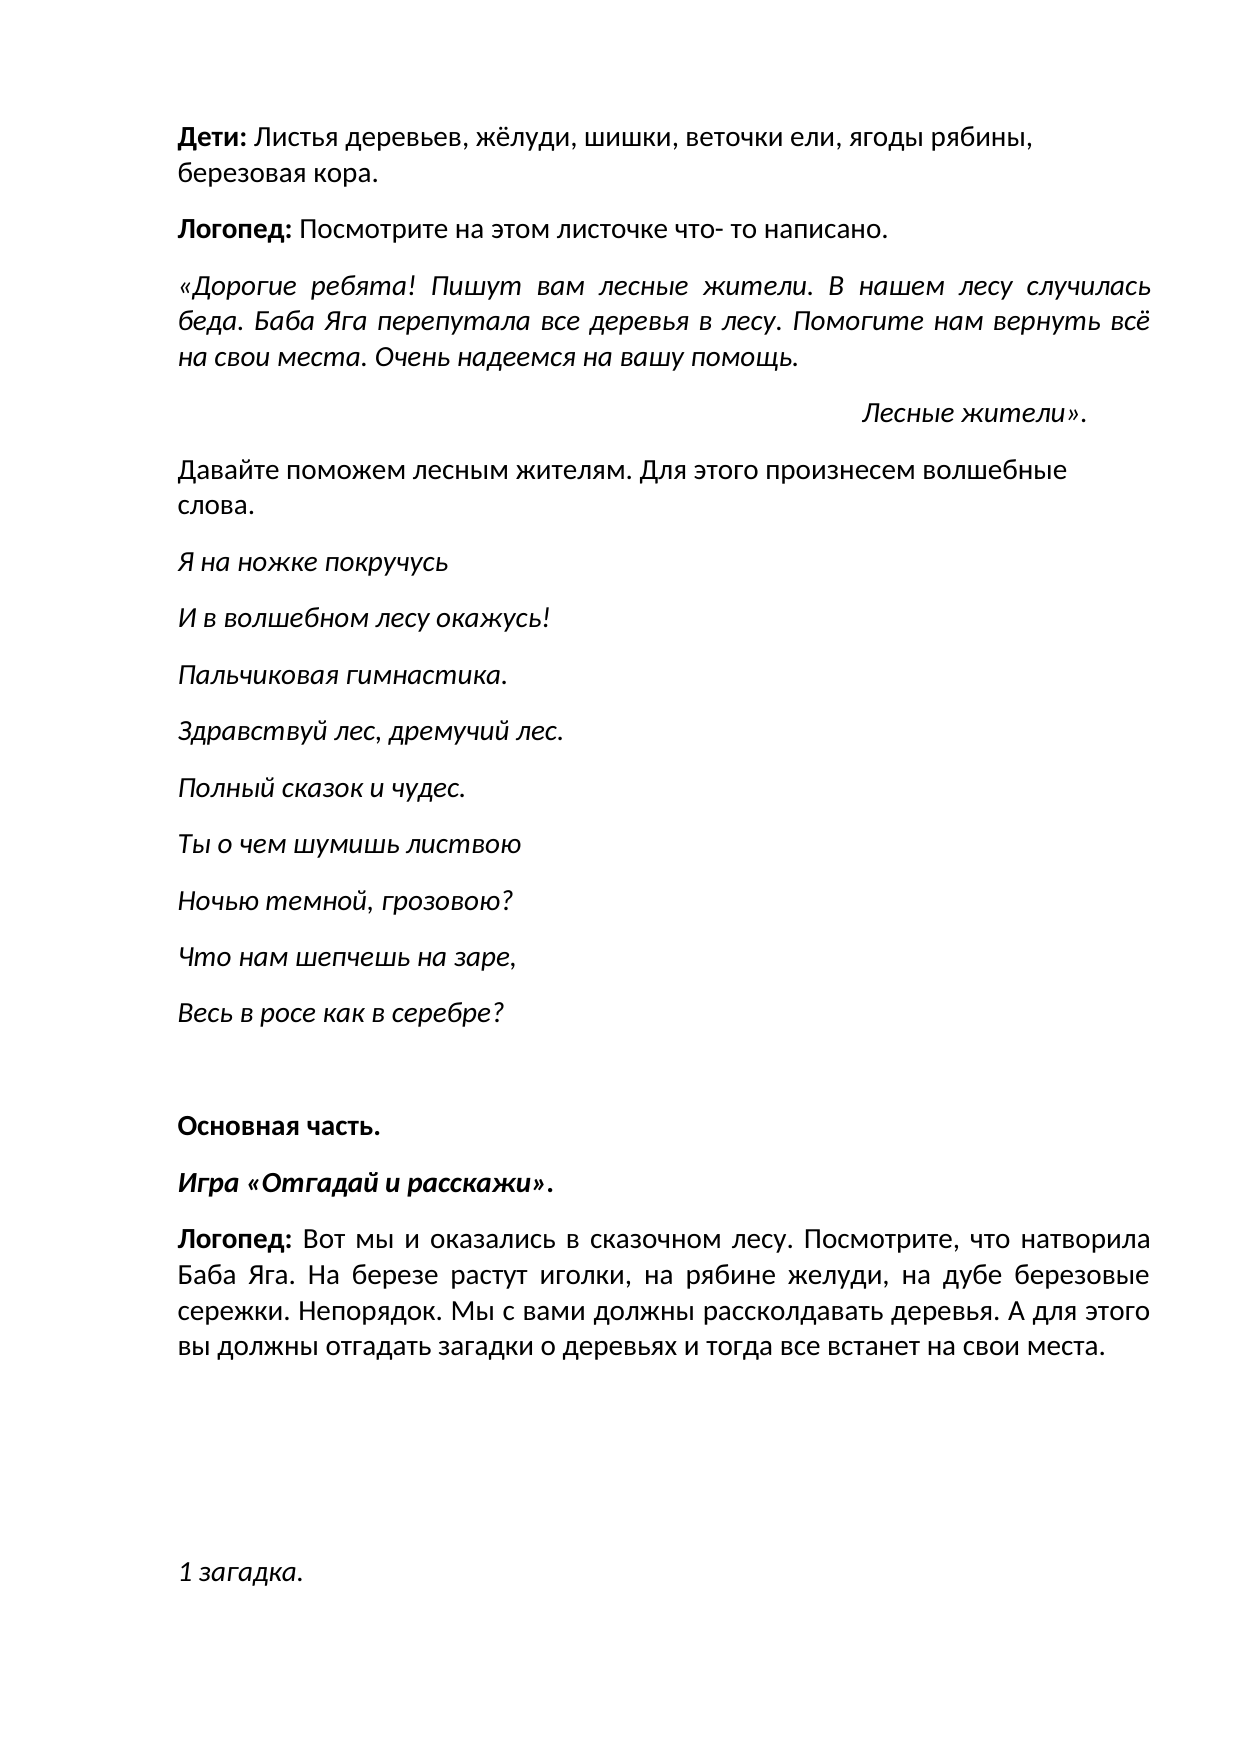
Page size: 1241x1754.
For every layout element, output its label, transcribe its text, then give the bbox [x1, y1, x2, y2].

text Пальчиковая гимнастика. [177, 656, 1152, 691]
text «Дорогие ребята! Пишут вам лесные жители. В нашем лесу случилась беда. Баба Яга перепутала все деревья в лесу. Помогите нам вернуть всё на свои места. Очень надеемся на вашу помощь. [177, 267, 1152, 373]
text Игра «Отгадай и расскажи». [177, 1164, 1152, 1199]
text Я на ножке покручусь [177, 543, 1152, 578]
text Дети: Листья деревьев, жёлуди, шишки, веточки ели, ягоды рябины, березовая кора. [177, 118, 1152, 189]
text Основная часть. [177, 1107, 1152, 1143]
text Весь в росе как в серебре? [177, 994, 1152, 1030]
text И в волшебном лесу окажусь! [177, 599, 1152, 635]
text Здравствуй лес, дремучий лес. [177, 712, 1152, 748]
text Полный сказок и чудес. [177, 769, 1152, 804]
text Лесные жители». [177, 394, 1152, 430]
text Что нам шепчешь на заре, [177, 938, 1152, 974]
text Логопед: Посмотрите на этом листочке что- то написано. [177, 210, 1152, 246]
text Логопед: Вот мы и оказались в сказочном лесу. Посмотрите, что натворила Баба Яга. На березе растут иголки, на рябине желуди, на дубе березовые сережки. Непорядок. Мы с вами должны рассколдавать деревья. А для этого вы должны отгадать загадки о деревьях и тогда все встанет на свои места. [177, 1220, 1152, 1363]
text 1 загадка. [177, 1553, 1152, 1589]
text Ты о чем шумишь листвою [177, 825, 1152, 861]
text Ночью темной, грозовою? [177, 882, 1152, 917]
text Давайте поможем лесным жителям. Для этого произнесем волшебные слова. [177, 451, 1152, 522]
